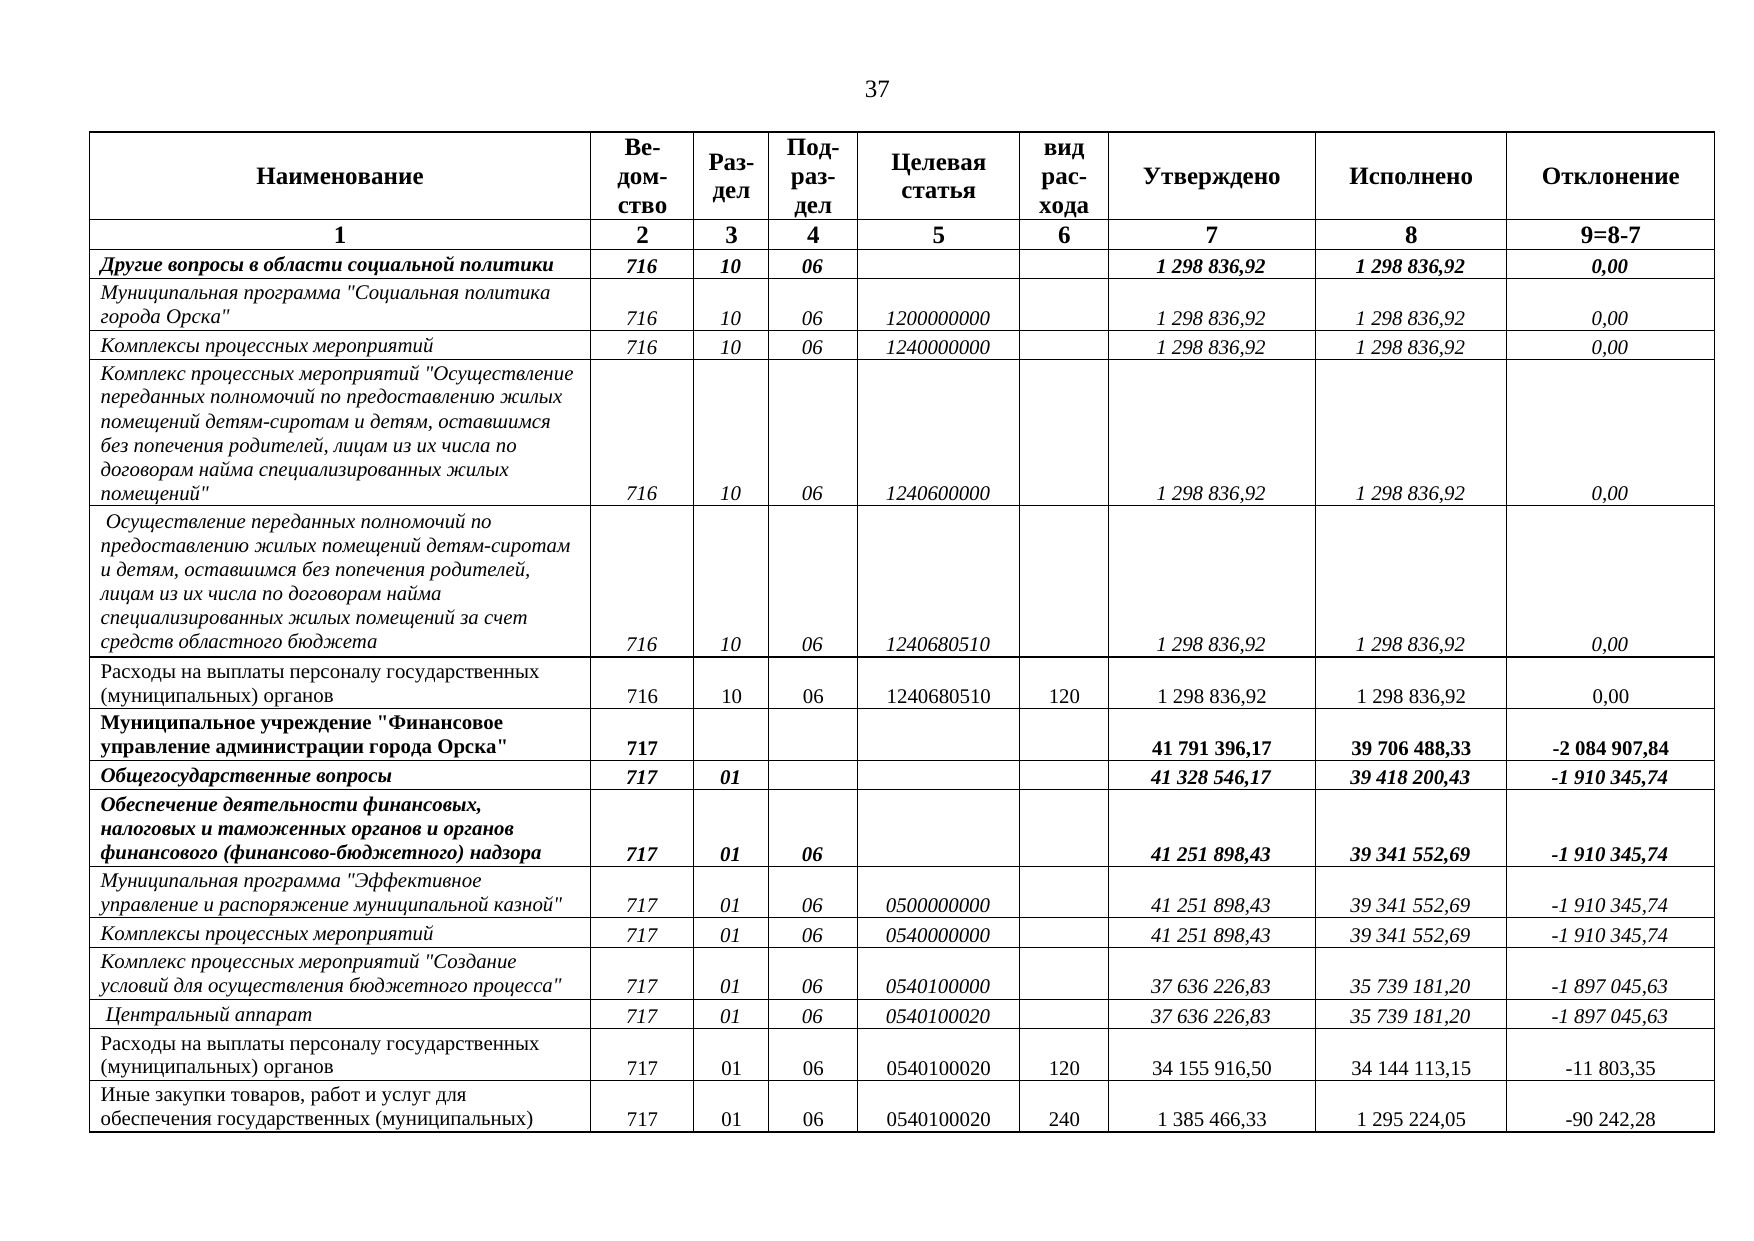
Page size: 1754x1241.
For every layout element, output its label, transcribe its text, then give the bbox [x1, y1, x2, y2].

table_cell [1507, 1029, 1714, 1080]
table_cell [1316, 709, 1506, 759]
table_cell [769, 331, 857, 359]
table_cell 7 [1109, 220, 1315, 248]
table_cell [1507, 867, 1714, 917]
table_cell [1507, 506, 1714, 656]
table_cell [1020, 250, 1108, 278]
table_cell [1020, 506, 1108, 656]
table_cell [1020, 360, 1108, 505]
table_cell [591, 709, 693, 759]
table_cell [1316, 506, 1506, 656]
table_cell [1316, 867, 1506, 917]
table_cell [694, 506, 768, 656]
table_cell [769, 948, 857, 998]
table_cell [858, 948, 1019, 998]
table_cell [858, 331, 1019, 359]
table_header вид рас-хода [1020, 133, 1108, 219]
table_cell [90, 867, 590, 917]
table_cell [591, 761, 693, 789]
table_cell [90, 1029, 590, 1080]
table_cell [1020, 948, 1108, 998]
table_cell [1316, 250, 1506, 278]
table_cell 6 [1020, 220, 1108, 248]
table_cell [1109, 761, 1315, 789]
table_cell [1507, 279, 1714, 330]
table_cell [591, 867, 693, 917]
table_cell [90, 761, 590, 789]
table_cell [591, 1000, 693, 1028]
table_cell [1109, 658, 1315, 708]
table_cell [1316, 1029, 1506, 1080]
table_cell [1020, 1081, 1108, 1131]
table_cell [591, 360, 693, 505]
table_cell 9=8-7 [1507, 220, 1714, 248]
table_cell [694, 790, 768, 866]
table_header Наименование [90, 133, 590, 219]
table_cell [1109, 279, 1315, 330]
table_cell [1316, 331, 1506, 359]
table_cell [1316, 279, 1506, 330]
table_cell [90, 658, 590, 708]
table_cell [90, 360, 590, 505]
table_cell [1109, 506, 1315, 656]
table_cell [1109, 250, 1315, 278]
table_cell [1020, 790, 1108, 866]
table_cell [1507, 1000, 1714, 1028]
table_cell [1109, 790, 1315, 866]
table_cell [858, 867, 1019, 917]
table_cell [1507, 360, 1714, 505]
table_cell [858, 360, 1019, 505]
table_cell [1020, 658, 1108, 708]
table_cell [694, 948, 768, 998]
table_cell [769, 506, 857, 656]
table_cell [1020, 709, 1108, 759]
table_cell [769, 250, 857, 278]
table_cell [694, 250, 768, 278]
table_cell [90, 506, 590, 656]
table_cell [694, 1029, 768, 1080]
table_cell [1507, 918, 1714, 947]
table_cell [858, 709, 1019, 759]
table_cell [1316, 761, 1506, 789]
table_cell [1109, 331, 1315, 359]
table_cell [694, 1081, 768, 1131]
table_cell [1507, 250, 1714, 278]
table_cell 1 [90, 220, 590, 248]
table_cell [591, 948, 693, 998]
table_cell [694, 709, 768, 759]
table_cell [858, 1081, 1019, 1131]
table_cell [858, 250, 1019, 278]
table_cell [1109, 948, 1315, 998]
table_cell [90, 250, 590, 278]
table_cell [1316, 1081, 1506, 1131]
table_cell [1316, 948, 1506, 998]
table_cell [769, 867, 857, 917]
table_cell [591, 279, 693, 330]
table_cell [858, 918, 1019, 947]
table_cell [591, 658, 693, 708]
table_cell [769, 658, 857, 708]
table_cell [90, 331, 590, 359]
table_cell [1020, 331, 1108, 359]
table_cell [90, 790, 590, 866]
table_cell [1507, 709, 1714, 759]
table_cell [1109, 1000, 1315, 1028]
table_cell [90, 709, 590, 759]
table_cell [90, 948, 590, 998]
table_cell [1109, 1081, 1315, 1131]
table_cell 8 [1316, 220, 1506, 248]
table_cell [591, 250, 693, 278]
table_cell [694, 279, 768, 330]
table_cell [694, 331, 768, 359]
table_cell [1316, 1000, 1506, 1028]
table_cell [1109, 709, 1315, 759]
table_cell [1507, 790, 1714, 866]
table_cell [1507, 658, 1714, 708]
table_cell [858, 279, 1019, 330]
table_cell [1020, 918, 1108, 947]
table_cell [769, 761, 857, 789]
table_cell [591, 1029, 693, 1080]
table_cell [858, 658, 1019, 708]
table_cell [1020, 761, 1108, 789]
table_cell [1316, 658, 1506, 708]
table_header Под- раз- дел [769, 133, 857, 219]
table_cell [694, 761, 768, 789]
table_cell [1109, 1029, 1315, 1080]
table_cell 5 [858, 220, 1019, 248]
table_header Исполнено [1316, 133, 1506, 219]
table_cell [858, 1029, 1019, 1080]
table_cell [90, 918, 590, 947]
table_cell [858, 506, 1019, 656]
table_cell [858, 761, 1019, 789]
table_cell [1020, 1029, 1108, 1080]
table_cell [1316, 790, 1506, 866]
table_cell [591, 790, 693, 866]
table_cell 4 [769, 220, 857, 248]
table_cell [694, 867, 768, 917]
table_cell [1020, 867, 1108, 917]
table_header Отклонение [1507, 133, 1714, 219]
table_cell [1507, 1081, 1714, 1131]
table_header Раз-дел [694, 133, 768, 219]
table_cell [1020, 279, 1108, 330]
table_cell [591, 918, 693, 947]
table_cell 2 [591, 220, 693, 248]
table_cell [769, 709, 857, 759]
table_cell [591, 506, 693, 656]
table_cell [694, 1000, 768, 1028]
table_header Ве- дом-ство [591, 133, 693, 219]
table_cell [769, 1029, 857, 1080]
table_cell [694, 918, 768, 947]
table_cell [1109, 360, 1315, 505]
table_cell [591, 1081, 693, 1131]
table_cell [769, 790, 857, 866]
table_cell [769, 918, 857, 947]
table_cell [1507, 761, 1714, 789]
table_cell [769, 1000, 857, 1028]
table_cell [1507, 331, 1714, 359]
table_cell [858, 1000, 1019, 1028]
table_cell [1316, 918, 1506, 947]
table_cell 3 [694, 220, 768, 248]
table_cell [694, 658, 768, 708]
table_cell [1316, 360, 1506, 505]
table_header Утверждено [1109, 133, 1315, 219]
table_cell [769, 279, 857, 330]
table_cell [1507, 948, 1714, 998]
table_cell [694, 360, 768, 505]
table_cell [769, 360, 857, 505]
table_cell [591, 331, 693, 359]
table_header Целевая статья [858, 133, 1019, 219]
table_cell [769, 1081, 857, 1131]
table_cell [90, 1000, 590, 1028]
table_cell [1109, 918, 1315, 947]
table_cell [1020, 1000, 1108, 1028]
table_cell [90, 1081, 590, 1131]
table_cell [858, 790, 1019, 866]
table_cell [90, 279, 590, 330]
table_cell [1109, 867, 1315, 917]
